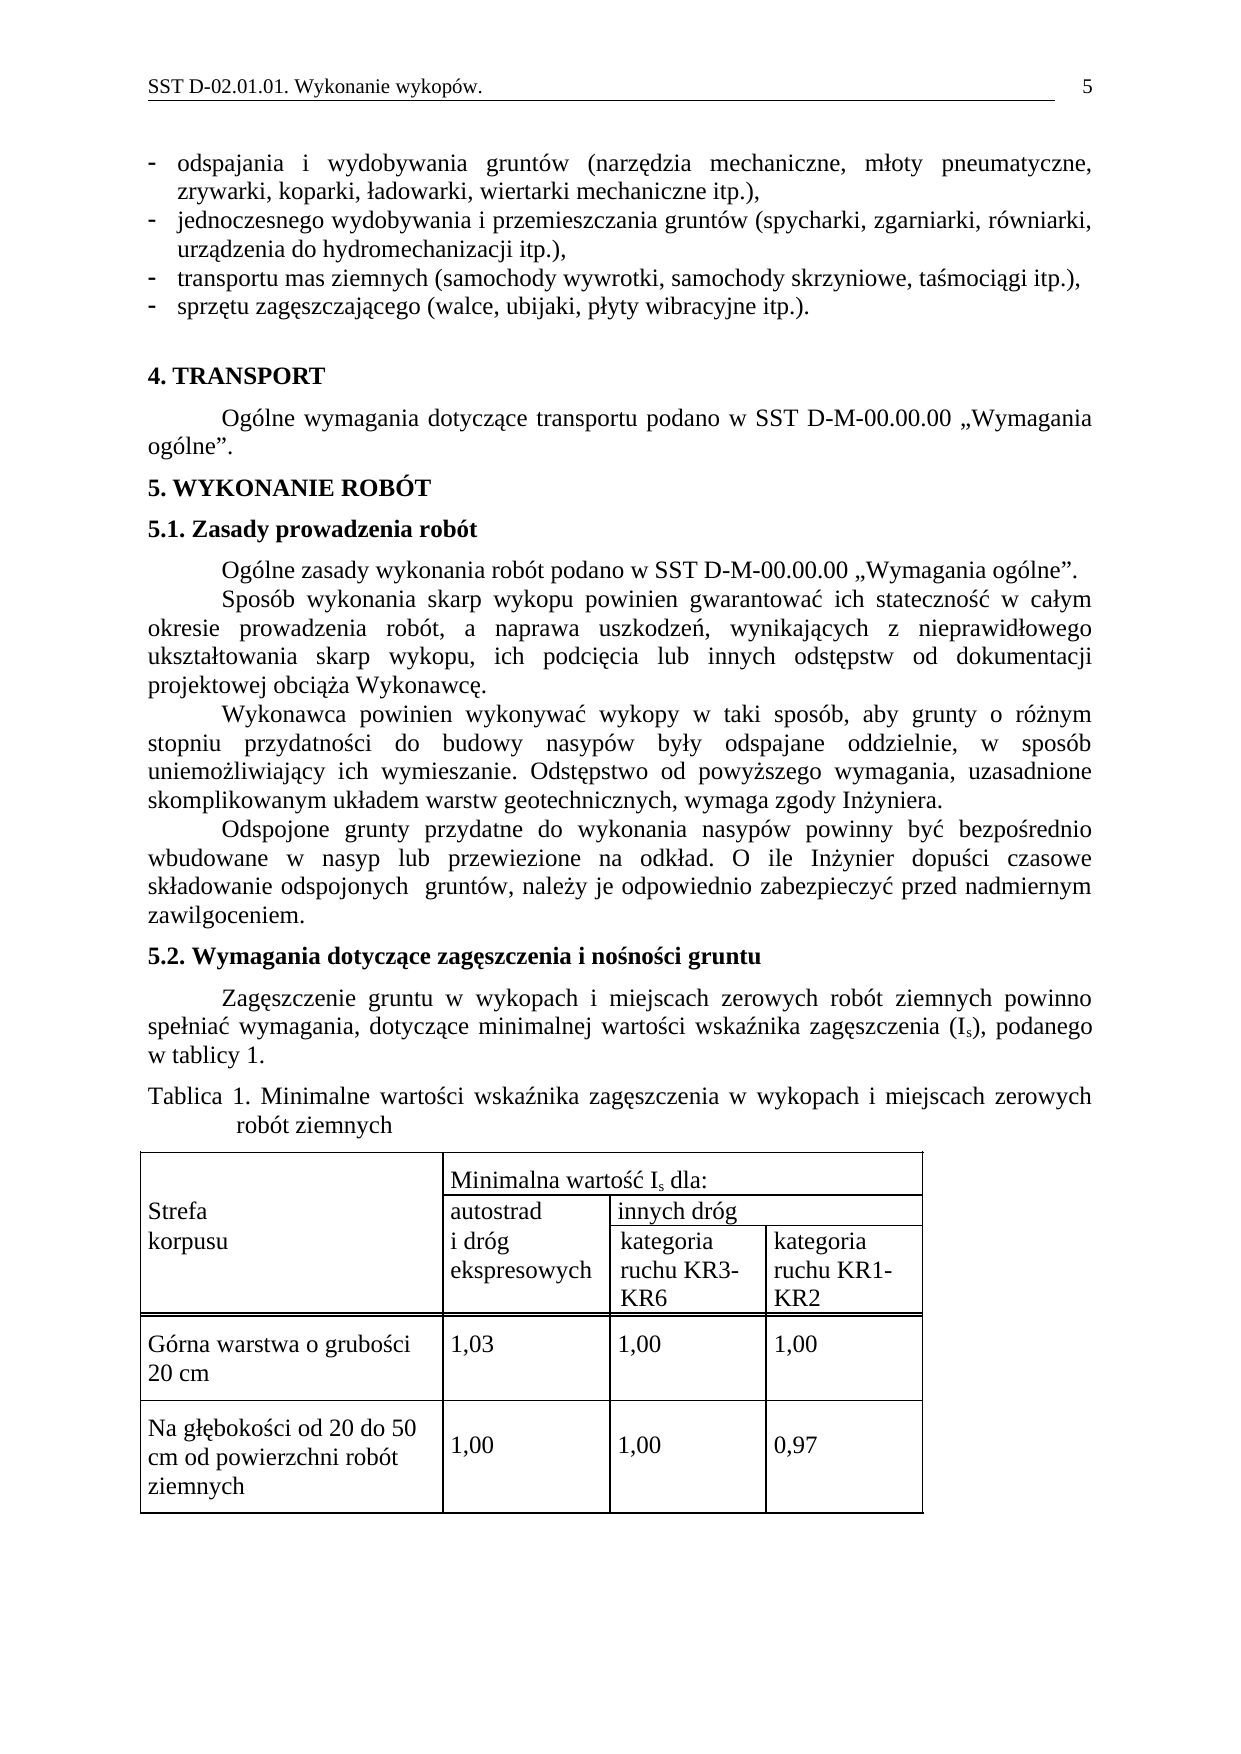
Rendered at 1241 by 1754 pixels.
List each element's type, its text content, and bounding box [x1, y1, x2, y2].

table_cell korpusu [141, 1225, 442, 1312]
list sprzętu zagęszczającego (walce, ubijaki, płyty wibracyjne itp.). [148, 291, 1093, 320]
subtitle 5.1. Zasady prowadzenia robót [148, 514, 1093, 543]
table_cell autostrad [444, 1196, 609, 1224]
table_cell kategoria ruchu KR1-KR2 [767, 1226, 922, 1312]
table_cell 0,97 [767, 1401, 922, 1512]
text Sposób wykonania skarp wykopu powinien gwarantować ich stateczność w całym okresie prowadzenia robót, a naprawa uszkodzeń, wynikających z nieprawidłowego ukształtowania skarp wykopu, ich podcięcia lub innych odstępstw od dokumentacji projektowej obciąża Wykonawcę. [148, 584, 1093, 699]
table_cell 1,00 [767, 1317, 922, 1399]
text Odspojone grunty przydatne do wykonania nasypów powinny być bezpośrednio wbudowane w nasyp lub przewiezione na odkład. O ile Inżynier dopuści czasowe składowanie odspojonych gruntów, należy je odpowiednio zabezpieczyć przed nadmiernym zawilgoceniem. [148, 814, 1093, 929]
subtitle 4. transport [148, 361, 1093, 390]
table_header [141, 1153, 442, 1194]
table_header Minimalna wartość Is dla: [444, 1153, 922, 1194]
table_cell Strefa [141, 1194, 442, 1224]
text Ogólne wymagania dotyczące transportu podano w SST D-M-00.00.00 „Wymagania ogólne”. [148, 403, 1093, 460]
table_cell i dróg ekspresowych [444, 1225, 609, 1312]
subtitle 5.2. Wymagania dotyczące zagęszczenia i nośności gruntu [148, 941, 1093, 970]
list odspajania i wydobywania gruntów (narzędzia mechaniczne, młoty pneumatyczne, zrywarki, koparki, ładowarki, wiertarki mechaniczne itp.), [148, 148, 1093, 205]
table_cell innych dróg [611, 1196, 922, 1224]
text Tablica 1. Minimalne wartości wskaźnika zagęszczenia w wykopach i miejscach zerowych robót ziemnych [148, 1081, 1093, 1139]
table_cell Na głębokości od 20 do od powierzchni robót ziemnych [141, 1401, 442, 1512]
text Wykonawca powinien wykonywać wykopy w taki sposób, aby grunty o różnym stopniu przydatności do budowy nasypów były odspajane oddzielnie, w sposób uniemożliwiający ich wymieszanie. Odstępstwo od powyższego wymagania, uzasadnione skomplikowanym układem warstw geotechnicznych, wymaga zgody Inżyniera. [148, 699, 1093, 814]
list transportu mas ziemnych (samochody wywrotki, samochody skrzyniowe, taśmociągi itp.), [148, 263, 1093, 291]
table_cell 1,00 [444, 1401, 609, 1512]
table_cell 1,03 [444, 1317, 609, 1399]
table_cell kategoria ruchu KR3-KR6 [611, 1226, 765, 1312]
list jednoczesnego wydobywania i przemieszczania gruntów (spycharki, zgarniarki, równiarki, urządzenia do hydromechanizacji itp.), [148, 205, 1093, 263]
table_cell 1,00 [611, 1401, 765, 1512]
text Ogólne zasady wykonania robót podano w SST D-M-00.00.00 „Wymagania ogólne”. [148, 555, 1093, 584]
table_cell Górna warstwa o grubości [141, 1317, 442, 1399]
text Zagęszczenie gruntu w wykopach i miejscach zerowych robót ziemnych powinno spełniać wymagania, dotyczące minimalnej wartości wskaźnika zagęszczenia (Is), podanego w tablicy 1. [148, 983, 1093, 1069]
table_cell 1,00 [611, 1317, 765, 1399]
subtitle 5. wykonanie robót [148, 473, 1093, 501]
